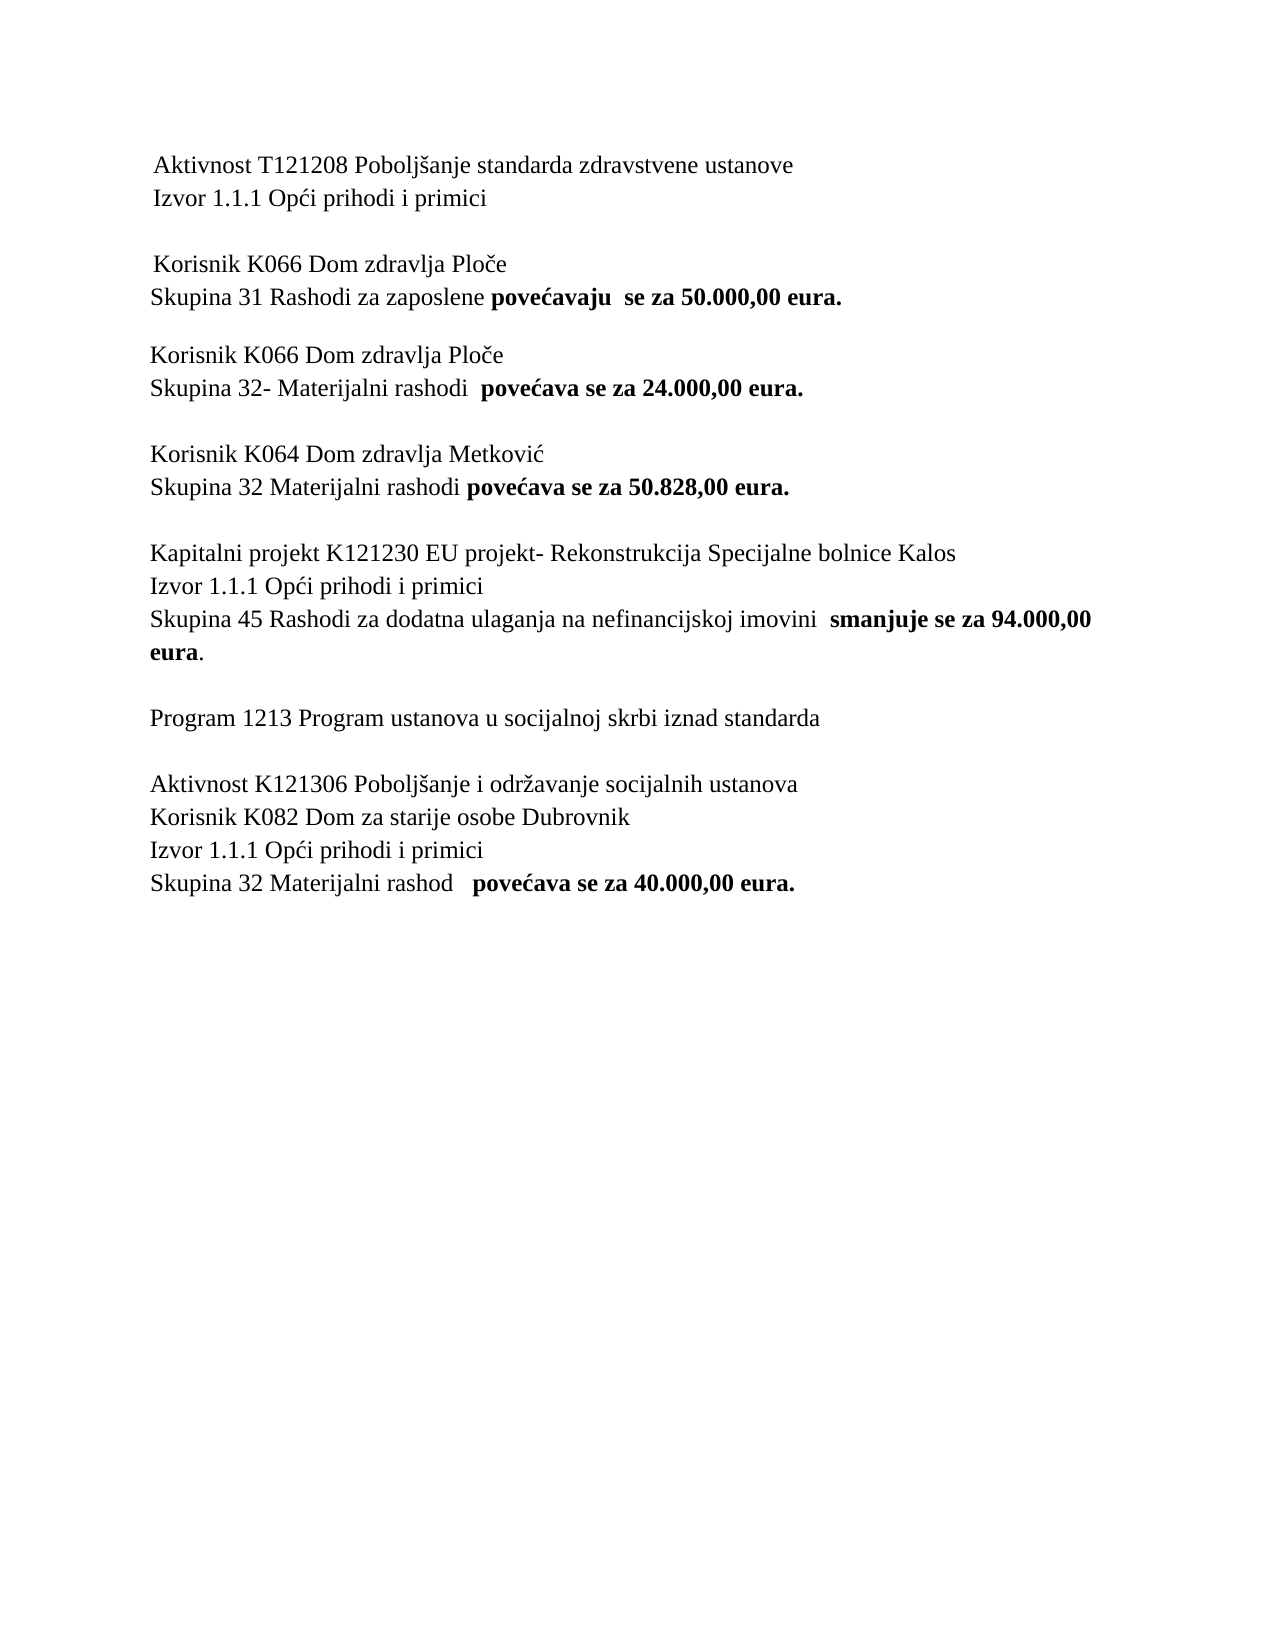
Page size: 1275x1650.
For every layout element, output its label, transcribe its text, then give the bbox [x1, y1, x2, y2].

text Korisnik K066 Dom zdravlja Ploče [149, 340, 1125, 369]
text Skupina 45 Rashodi za dodatna ulaganja na nefinancijskoj imovini smanjuje se za 94.000,00 eura. [149, 604, 1125, 666]
text Program 1213 Program ustanova u socijalnoj skrbi iznad standarda [149, 703, 1125, 732]
text Korisnik K066 Dom zdravlja Ploče [153, 249, 839, 278]
text Aktivnost K121306 Poboljšanje i održavanje socijalnih ustanova [149, 769, 1125, 798]
text Korisnik K064 Dom zdravlja Metković [150, 439, 1125, 468]
text Skupina 32- Materijalni rashodi povećava se za 24.000,00 eura. [149, 373, 1125, 402]
text Kapitalni projekt K121230 EU projekt- Rekonstrukcija Specijalne bolnice Kalos [149, 538, 1125, 567]
text Skupina 31 Rashodi za zaposlene povećavaju se za 50.000,00 eura. [150, 282, 1125, 311]
text Skupina 32 Materijalni rashod povećava se za 40.000,00 eura. [150, 868, 1125, 897]
text Izvor 1.1.1 Opći prihodi i primici [149, 835, 1125, 864]
text Izvor 1.1.1 Opći prihodi i primici [153, 183, 839, 212]
text Aktivnost T121208 Poboljšanje standarda zdravstvene ustanove [153, 150, 839, 179]
text Korisnik K082 Dom za starije osobe Dubrovnik [149, 802, 1125, 831]
text Skupina 32 Materijalni rashodi povećava se za 50.828,00 eura. [150, 472, 1125, 501]
text Izvor 1.1.1 Opći prihodi i primici [149, 571, 1125, 600]
